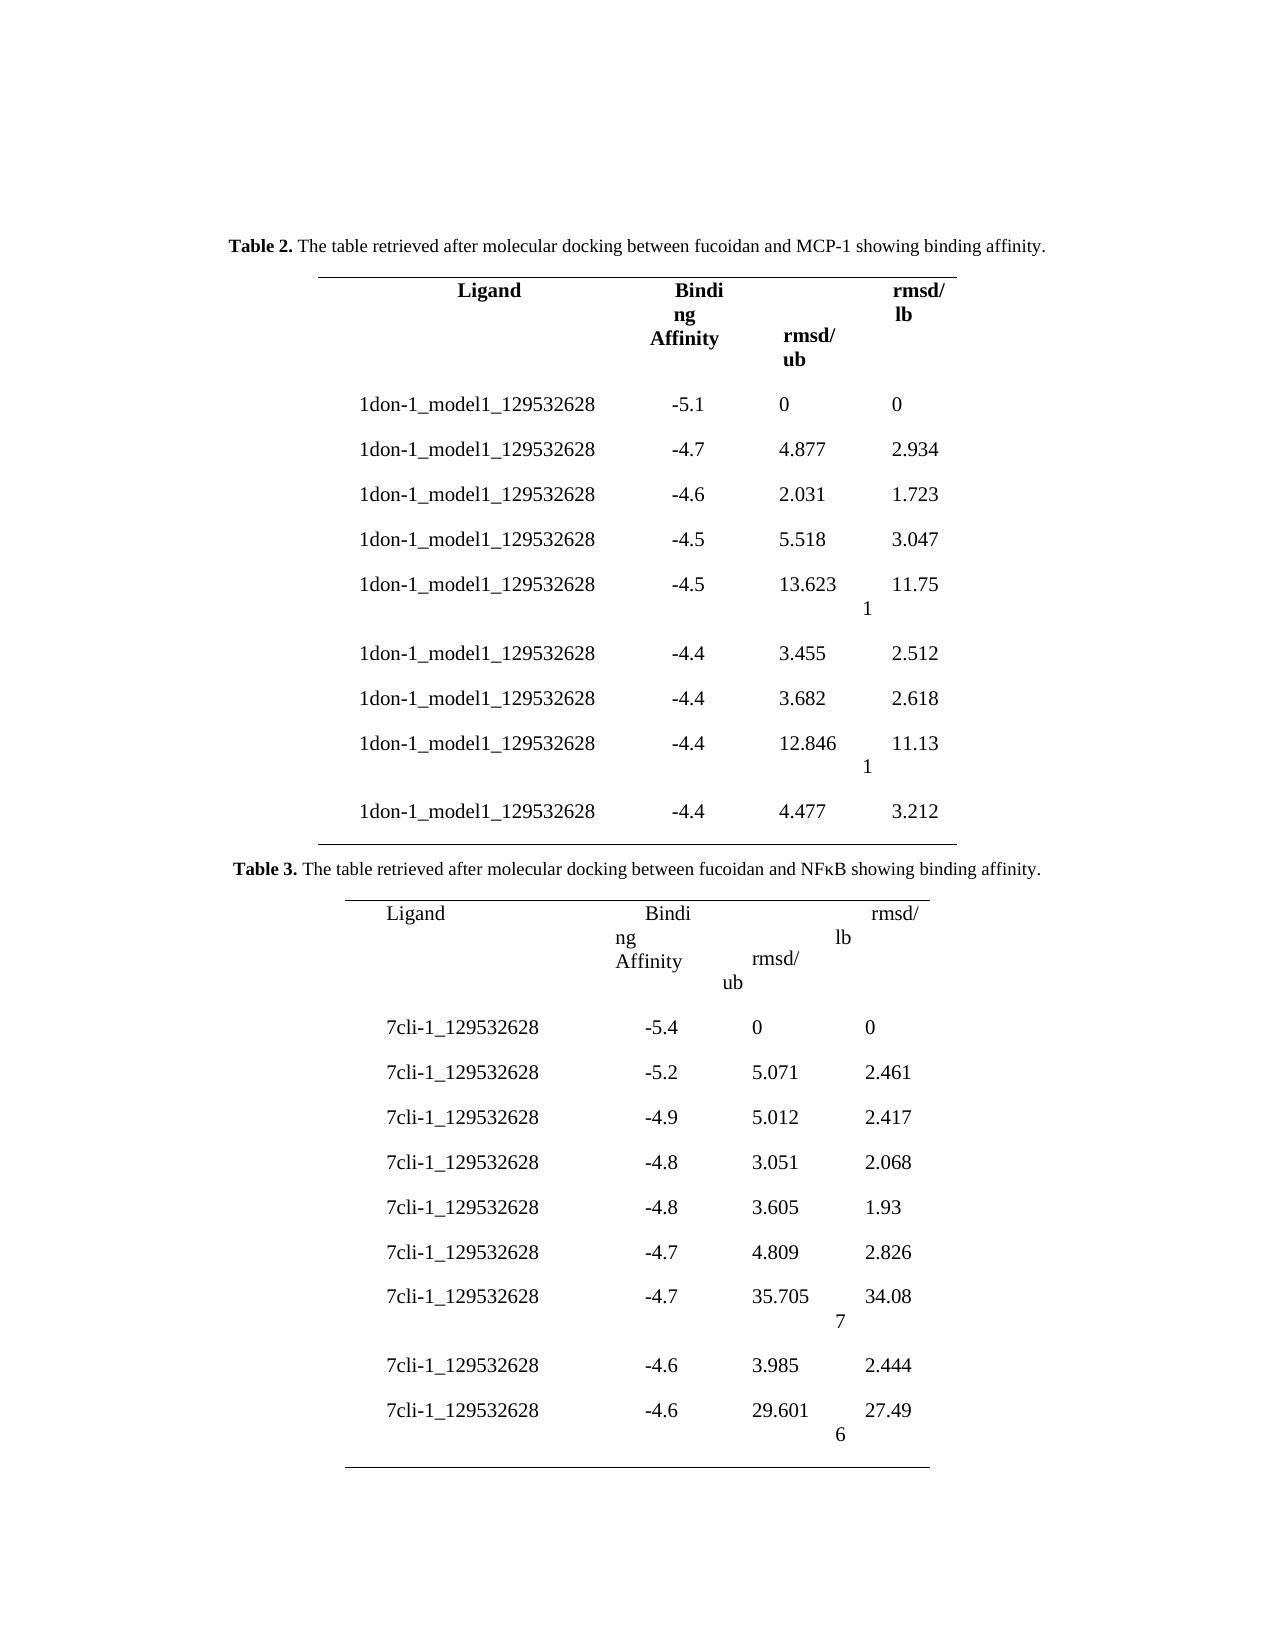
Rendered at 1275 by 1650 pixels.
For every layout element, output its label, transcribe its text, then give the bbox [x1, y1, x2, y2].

table_cell 12.846 [738, 730, 851, 799]
table_cell -4.7 [604, 1240, 711, 1284]
table_cell 1don-1_model1_129532628 [318, 730, 631, 799]
table_cell 3.682 [738, 686, 851, 730]
table_cell 7cli-1_129532628 [345, 1150, 604, 1195]
table_cell 2.826 [824, 1240, 930, 1284]
table_header rmsd/ub [738, 278, 851, 392]
table_header Binding Affinity [631, 278, 738, 392]
table_cell -4.4 [631, 641, 738, 686]
table_header Ligand [318, 278, 631, 392]
table_cell 0 [738, 392, 851, 437]
table_cell 3.047 [851, 527, 957, 572]
table_cell 0 [851, 392, 957, 437]
table_cell 2.031 [738, 482, 851, 527]
table_cell -4.8 [604, 1195, 711, 1239]
table_cell -5.1 [631, 392, 738, 437]
table_cell -4.8 [604, 1150, 711, 1195]
table_cell 7cli-1_129532628 [345, 1195, 604, 1239]
table_cell 3.212 [851, 799, 957, 844]
table_cell 2.461 [824, 1060, 930, 1105]
table_cell 7cli-1_129532628 [345, 1398, 604, 1467]
table_cell 11.131 [851, 730, 957, 799]
table_cell 34.087 [824, 1285, 930, 1353]
table_cell 2.934 [851, 437, 957, 482]
table_cell 7cli-1_129532628 [345, 1354, 604, 1398]
table_cell -4.4 [631, 730, 738, 799]
table_cell 1don-1_model1_129532628 [318, 641, 631, 686]
table_header Binding Affinity [604, 901, 711, 1015]
table_cell 7cli-1_129532628 [345, 1105, 604, 1150]
table_cell 11.751 [851, 572, 957, 641]
table_cell 5.071 [711, 1060, 824, 1105]
table_cell 5.012 [711, 1105, 824, 1150]
text Table 3. The table retrieved after molecular docking between fucoidan and NFκB showing binding affinity. [150, 858, 1125, 879]
table_cell -4.6 [631, 482, 738, 527]
table_cell -4.7 [631, 437, 738, 482]
table_cell 3.051 [711, 1150, 824, 1195]
table_cell -4.4 [631, 686, 738, 730]
table_cell 2.618 [851, 686, 957, 730]
table_cell 1don-1_model1_129532628 [318, 392, 631, 437]
table_cell 2.068 [824, 1150, 930, 1195]
table_cell 29.601 [711, 1398, 824, 1467]
table_cell 4.809 [711, 1240, 824, 1284]
table_header Ligand [345, 901, 604, 1015]
table_cell 0 [711, 1015, 824, 1060]
table_cell 2.417 [824, 1105, 930, 1150]
table_cell 1don-1_model1_129532628 [318, 527, 631, 572]
table_cell -4.9 [604, 1105, 711, 1150]
table_cell -4.6 [604, 1354, 711, 1398]
table_cell 2.512 [851, 641, 957, 686]
table_cell 3.985 [711, 1354, 824, 1398]
table_cell 4.477 [738, 799, 851, 844]
table_cell 27.496 [824, 1398, 930, 1467]
table_cell 2.444 [824, 1354, 930, 1398]
table_cell 1.723 [851, 482, 957, 527]
table_cell 5.518 [738, 527, 851, 572]
table_cell 1don-1_model1_129532628 [318, 799, 631, 844]
table_cell 1don-1_model1_129532628 [318, 686, 631, 730]
table_cell 3.605 [711, 1195, 824, 1239]
table_cell 1.93 [824, 1195, 930, 1239]
table_cell -4.5 [631, 527, 738, 572]
table_cell -4.6 [604, 1398, 711, 1467]
table_header rmsd/ub [711, 901, 824, 1015]
table_cell -4.5 [631, 572, 738, 641]
table_cell -4.4 [631, 799, 738, 844]
table_cell 13.623 [738, 572, 851, 641]
table_cell -5.2 [604, 1060, 711, 1105]
table_cell 7cli-1_129532628 [345, 1285, 604, 1353]
table_cell 4.877 [738, 437, 851, 482]
table_header rmsd/lb [824, 901, 930, 1015]
table_cell -5.4 [604, 1015, 711, 1060]
table_cell 0 [824, 1015, 930, 1060]
table_cell 3.455 [738, 641, 851, 686]
table_cell 35.705 [711, 1285, 824, 1353]
table_cell 1don-1_model1_129532628 [318, 437, 631, 482]
table_cell -4.7 [604, 1285, 711, 1353]
table_cell 7cli-1_129532628 [345, 1015, 604, 1060]
text Table 2. The table retrieved after molecular docking between fucoidan and MCP-1 showing binding affinity. [150, 235, 1125, 256]
table_cell 1don-1_model1_129532628 [318, 572, 631, 641]
table_cell 7cli-1_129532628 [345, 1060, 604, 1105]
table_cell 1don-1_model1_129532628 [318, 482, 631, 527]
table_header rmsd/lb [851, 278, 957, 392]
table_cell 7cli-1_129532628 [345, 1240, 604, 1284]
